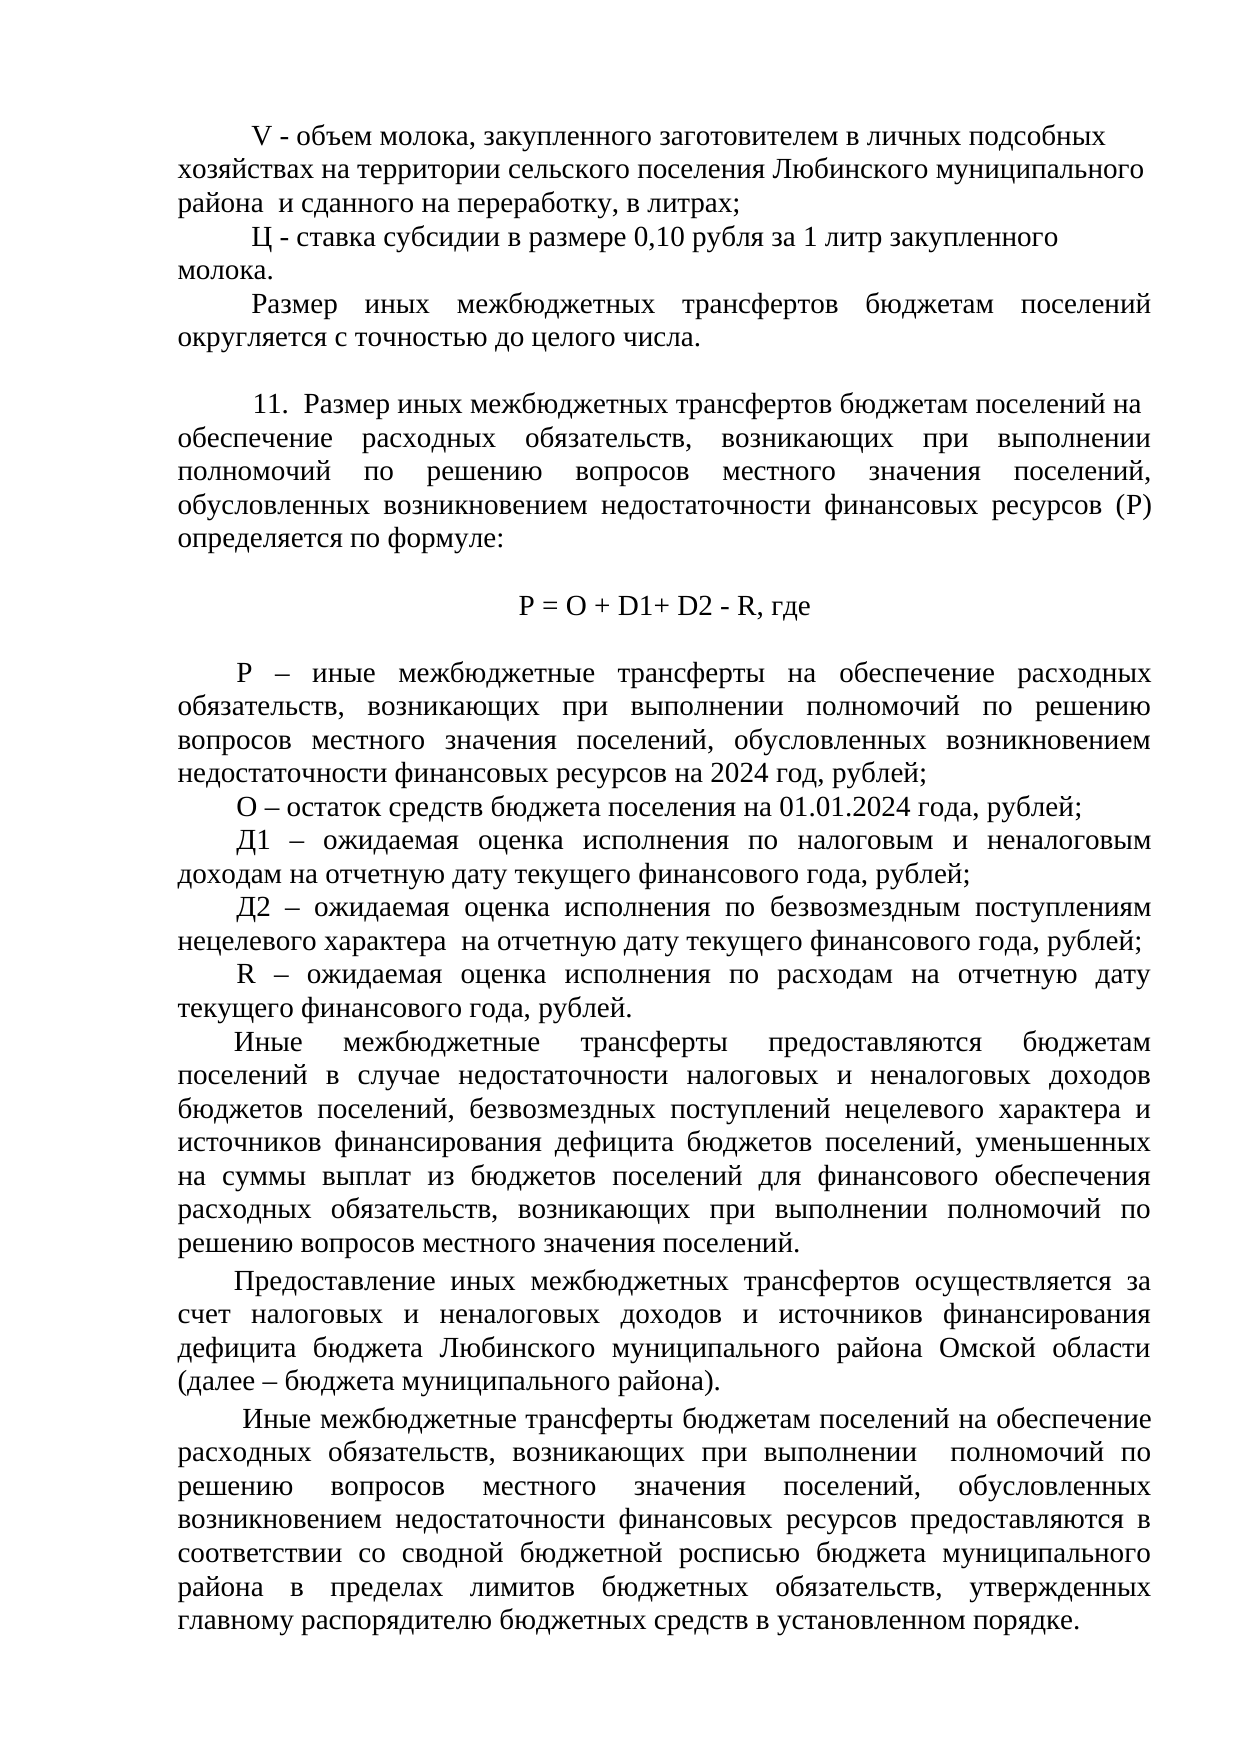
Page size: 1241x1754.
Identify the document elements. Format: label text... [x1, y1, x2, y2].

text O – остаток средств бюджета поселения на 01.01.2024 года, рублей; [177, 789, 1152, 822]
text Ц - ставка субсидии в размере 0,10 рубля за 1 литр закупленного молока. [177, 219, 1152, 286]
text Д1 – ожидаемая оценка исполнения по налоговым и неналоговым доходам на отчетную дату текущего финансового года, рублей; [177, 822, 1152, 889]
text Предоставление иных межбюджетных трансфертов осуществляется за счет налоговых и неналоговых доходов и источников финансирования дефицита бюджета Любинского муниципального района Омской области (далее – бюджета муниципального района). [177, 1263, 1152, 1397]
text 11. Размер иных межбюджетных трансфертов бюджетам поселений на [177, 386, 1152, 420]
text P – иные межбюджетные трансферты на обеспечение расходных обязательств, возникающих при выполнении полномочий по решению вопросов местного значения поселений, обусловленных возникновением недостаточности финансовых ресурсов на 2024 год, рублей; [177, 655, 1152, 789]
text V - объем молока, закупленного заготовителем в личных подсобных хозяйствах на территории сельского поселения Любинского муниципального района и сданного на переработку, в литрах; [177, 118, 1152, 219]
text P = O + D1+ D2 - R, где [118, 588, 1152, 621]
text обеспечение расходных обязательств, возникающих при выполнении полномочий по решению вопросов местного значения поселений, обусловленных возникновением недостаточности финансовых ресурсов (P) определяется по формуле: [177, 420, 1152, 554]
text Д2 – ожидаемая оценка исполнения по безвозмездным поступлениям нецелевого характера на отчетную дату текущего финансового года, рублей; [177, 889, 1152, 957]
text Иные межбюджетные трансферты предоставляются бюджетам поселений в случае недостаточности налоговых и неналоговых доходов бюджетов поселений, безвозмездных поступлений нецелевого характера и источников финансирования дефицита бюджетов поселений, уменьшенных на суммы выплат из бюджетов поселений для финансового обеспечения расходных обязательств, возникающих при выполнении полномочий по решению вопросов местного значения поселений. [177, 1024, 1152, 1258]
text Размер иных межбюджетных трансфертов бюджетам поселений округляется с точностью до целого числа. [177, 286, 1152, 353]
text Иные межбюджетные трансферты бюджетам поселений на обеспечение расходных обязательств, возникающих при выполнении полномочий по решению вопросов местного значения поселений, обусловленных возникновением недостаточности финансовых ресурсов предоставляются в соответствии со сводной бюджетной росписью бюджета муниципального района в пределах лимитов бюджетных обязательств, утвержденных главному распорядителю бюджетных средств в установленном порядке. [177, 1401, 1152, 1636]
text R – ожидаемая оценка исполнения по расходам на отчетную дату текущего финансового года, рублей. [177, 957, 1152, 1024]
